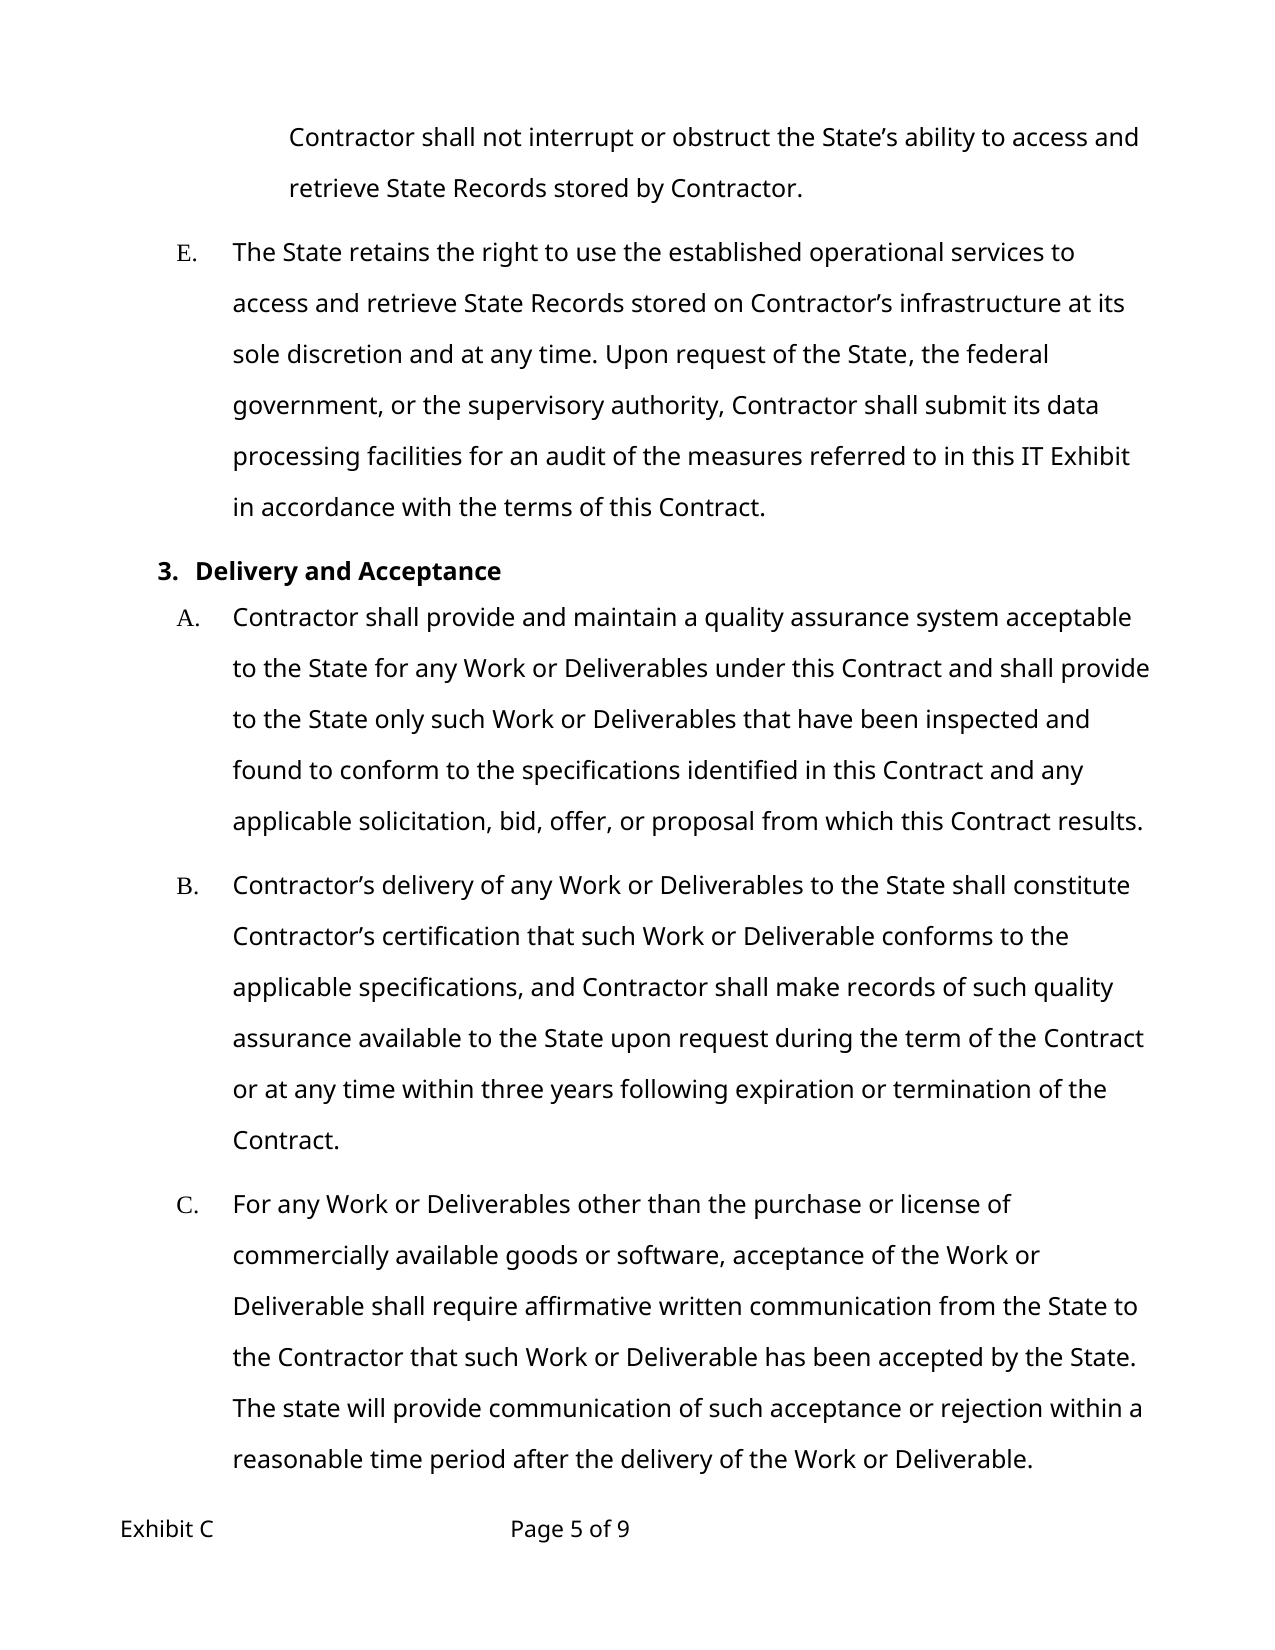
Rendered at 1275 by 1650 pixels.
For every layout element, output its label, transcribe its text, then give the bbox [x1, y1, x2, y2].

list The State retains the right to use the established operational services to access and retrieve State Records stored on Contractor’s infrastructure at its sole discretion and at any time. Upon request of the State, the federal government, or the supervisory authority, Contractor shall submit its data processing facilities for an audit of the measures referred to in this IT Exhibit in accordance with the terms of this Contract. [176, 234, 1155, 524]
list Contractor’s delivery of any Work or Deliverables to the State shall constitute Contractor’s certification that such Work or Deliverable conforms to the applicable specifications, and Contractor shall make records of such quality assurance available to the State upon request during the term of the Contract or at any time within three years following expiration or termination of the Contract. [176, 868, 1155, 1157]
subtitle Delivery and Acceptance [157, 553, 1155, 587]
list Contractor shall provide and maintain a quality assurance system acceptable to the State for any Work or Deliverables under this Contract and shall provide to the State only such Work or Deliverables that have been inspected and found to conform to the specifications identified in this Contract and any applicable solicitation, bid, offer, or proposal from which this Contract results. [176, 600, 1155, 838]
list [232, 120, 1155, 205]
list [176, 1186, 1155, 1476]
